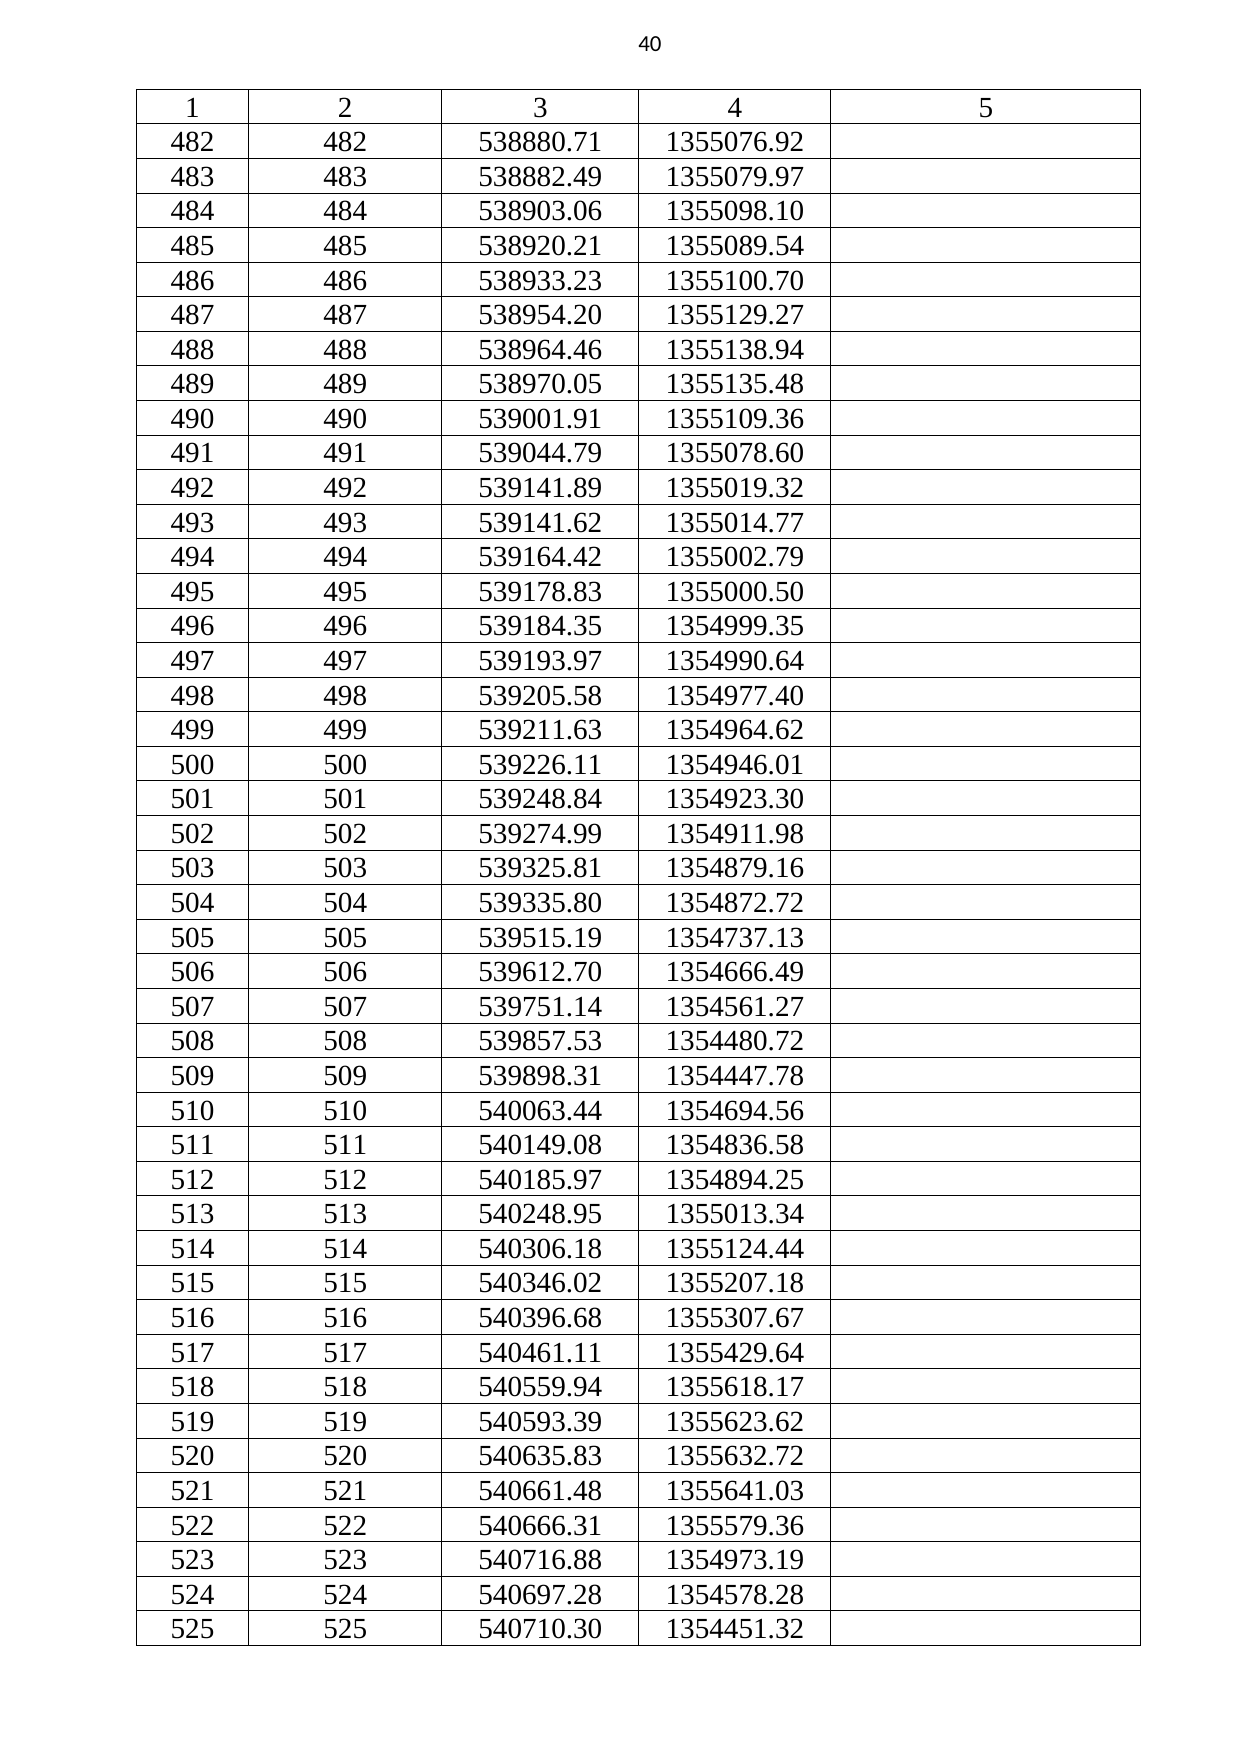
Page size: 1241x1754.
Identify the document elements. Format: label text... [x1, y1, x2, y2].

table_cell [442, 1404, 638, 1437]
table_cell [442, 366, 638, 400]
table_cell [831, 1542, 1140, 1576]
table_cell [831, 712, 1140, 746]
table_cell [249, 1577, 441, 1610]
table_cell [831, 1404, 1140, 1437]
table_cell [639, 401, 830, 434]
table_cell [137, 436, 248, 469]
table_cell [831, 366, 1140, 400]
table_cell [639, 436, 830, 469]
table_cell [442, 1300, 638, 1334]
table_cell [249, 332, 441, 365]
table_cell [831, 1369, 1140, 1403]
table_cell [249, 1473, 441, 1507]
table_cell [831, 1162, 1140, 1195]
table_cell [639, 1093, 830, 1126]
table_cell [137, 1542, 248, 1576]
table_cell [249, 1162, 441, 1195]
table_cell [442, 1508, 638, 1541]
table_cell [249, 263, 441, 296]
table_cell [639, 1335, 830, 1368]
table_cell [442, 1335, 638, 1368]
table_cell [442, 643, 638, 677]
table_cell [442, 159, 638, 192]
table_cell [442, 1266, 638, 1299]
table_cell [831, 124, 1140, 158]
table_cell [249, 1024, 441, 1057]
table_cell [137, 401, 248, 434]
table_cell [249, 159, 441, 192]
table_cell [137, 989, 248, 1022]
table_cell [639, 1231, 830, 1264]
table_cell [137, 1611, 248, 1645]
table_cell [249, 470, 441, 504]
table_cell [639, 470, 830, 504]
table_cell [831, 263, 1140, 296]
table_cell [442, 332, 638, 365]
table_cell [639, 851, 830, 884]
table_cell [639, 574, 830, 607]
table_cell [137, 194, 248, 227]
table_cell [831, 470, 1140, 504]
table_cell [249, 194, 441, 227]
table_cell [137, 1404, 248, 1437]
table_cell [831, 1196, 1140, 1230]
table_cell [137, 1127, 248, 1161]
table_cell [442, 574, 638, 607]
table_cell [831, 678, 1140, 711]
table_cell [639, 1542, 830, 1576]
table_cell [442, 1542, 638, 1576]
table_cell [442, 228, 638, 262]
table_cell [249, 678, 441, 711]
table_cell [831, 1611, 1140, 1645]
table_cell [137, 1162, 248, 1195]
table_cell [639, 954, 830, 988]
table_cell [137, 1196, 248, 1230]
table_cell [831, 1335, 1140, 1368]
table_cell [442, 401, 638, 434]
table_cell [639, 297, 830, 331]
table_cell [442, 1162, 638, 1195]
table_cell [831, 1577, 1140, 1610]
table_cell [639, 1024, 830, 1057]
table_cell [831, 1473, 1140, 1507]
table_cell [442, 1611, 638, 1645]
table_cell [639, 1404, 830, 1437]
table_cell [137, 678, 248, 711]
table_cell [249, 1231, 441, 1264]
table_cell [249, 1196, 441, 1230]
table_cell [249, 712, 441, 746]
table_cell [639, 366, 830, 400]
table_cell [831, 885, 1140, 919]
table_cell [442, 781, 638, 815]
table_header 5 [831, 90, 1140, 123]
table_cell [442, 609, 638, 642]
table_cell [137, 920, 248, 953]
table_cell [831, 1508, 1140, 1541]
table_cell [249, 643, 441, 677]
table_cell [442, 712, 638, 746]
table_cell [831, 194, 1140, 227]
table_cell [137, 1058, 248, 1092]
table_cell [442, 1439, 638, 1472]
table_header 1 [137, 90, 248, 123]
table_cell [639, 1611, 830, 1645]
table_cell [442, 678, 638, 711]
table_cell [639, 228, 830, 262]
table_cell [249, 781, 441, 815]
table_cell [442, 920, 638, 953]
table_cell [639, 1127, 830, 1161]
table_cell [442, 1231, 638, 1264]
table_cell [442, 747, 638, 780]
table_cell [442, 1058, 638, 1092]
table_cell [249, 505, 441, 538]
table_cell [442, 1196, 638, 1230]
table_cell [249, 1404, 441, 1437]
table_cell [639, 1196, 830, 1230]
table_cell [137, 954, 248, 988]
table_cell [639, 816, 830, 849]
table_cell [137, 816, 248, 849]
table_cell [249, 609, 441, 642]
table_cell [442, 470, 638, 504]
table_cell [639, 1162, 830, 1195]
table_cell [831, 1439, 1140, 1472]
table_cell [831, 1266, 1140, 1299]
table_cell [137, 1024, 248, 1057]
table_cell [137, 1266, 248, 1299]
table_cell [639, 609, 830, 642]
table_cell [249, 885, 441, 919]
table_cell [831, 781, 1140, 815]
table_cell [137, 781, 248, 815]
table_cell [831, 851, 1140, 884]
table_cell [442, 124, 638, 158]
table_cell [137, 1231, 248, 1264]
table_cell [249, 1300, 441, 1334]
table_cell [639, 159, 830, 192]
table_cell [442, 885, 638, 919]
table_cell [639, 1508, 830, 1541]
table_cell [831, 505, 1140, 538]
table_header 2 [249, 90, 441, 123]
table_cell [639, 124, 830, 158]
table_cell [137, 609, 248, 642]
table_header 4 [639, 90, 830, 123]
table_header 3 [442, 90, 638, 123]
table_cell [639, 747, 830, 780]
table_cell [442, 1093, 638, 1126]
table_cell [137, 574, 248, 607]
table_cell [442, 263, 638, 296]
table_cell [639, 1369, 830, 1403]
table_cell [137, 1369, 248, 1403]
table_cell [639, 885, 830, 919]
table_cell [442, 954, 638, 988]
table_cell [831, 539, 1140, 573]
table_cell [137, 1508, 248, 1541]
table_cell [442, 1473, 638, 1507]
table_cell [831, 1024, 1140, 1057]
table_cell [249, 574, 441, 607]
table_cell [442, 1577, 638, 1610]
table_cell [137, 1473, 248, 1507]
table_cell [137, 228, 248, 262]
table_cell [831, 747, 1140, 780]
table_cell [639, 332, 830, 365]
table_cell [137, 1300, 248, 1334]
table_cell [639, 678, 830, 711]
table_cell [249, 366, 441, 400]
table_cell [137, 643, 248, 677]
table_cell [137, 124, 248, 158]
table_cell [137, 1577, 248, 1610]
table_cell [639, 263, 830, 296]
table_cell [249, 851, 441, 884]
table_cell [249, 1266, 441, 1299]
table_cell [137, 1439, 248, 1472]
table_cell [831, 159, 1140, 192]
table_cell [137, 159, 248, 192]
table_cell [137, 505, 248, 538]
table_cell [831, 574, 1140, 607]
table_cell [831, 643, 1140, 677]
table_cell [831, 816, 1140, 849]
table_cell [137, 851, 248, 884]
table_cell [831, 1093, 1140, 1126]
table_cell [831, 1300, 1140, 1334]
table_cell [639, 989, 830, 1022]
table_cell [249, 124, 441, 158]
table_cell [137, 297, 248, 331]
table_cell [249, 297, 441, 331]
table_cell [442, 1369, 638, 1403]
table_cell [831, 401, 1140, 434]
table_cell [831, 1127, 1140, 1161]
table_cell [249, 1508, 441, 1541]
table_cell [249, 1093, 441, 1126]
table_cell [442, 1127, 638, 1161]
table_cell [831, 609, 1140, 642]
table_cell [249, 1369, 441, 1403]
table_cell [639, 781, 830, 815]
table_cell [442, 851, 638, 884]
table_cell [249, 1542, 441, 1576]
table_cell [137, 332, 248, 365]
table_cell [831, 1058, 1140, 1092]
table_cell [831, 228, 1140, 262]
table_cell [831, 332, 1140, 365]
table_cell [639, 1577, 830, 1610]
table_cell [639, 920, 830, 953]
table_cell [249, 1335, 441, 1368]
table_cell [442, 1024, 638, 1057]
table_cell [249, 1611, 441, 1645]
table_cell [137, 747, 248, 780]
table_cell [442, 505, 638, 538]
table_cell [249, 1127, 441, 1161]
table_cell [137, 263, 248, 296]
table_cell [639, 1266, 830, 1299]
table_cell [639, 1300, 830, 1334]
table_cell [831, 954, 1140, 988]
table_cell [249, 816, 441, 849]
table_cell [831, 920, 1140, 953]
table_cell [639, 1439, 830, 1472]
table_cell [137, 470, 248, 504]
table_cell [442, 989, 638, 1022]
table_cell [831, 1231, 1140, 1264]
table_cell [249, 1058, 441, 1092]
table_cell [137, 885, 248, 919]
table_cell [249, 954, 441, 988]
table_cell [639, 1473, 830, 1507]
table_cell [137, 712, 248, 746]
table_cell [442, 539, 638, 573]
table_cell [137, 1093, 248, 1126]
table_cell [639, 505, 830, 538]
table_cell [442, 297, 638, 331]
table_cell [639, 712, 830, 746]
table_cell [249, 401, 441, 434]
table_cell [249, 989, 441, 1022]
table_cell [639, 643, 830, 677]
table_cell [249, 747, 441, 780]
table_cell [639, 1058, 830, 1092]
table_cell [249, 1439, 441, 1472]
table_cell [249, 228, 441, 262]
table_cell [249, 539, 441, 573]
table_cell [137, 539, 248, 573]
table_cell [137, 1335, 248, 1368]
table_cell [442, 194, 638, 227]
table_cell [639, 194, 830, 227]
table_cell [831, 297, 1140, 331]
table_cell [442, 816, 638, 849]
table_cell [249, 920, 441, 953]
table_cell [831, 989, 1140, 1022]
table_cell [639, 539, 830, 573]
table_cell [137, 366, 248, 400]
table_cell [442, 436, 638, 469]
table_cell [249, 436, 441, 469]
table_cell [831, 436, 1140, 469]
